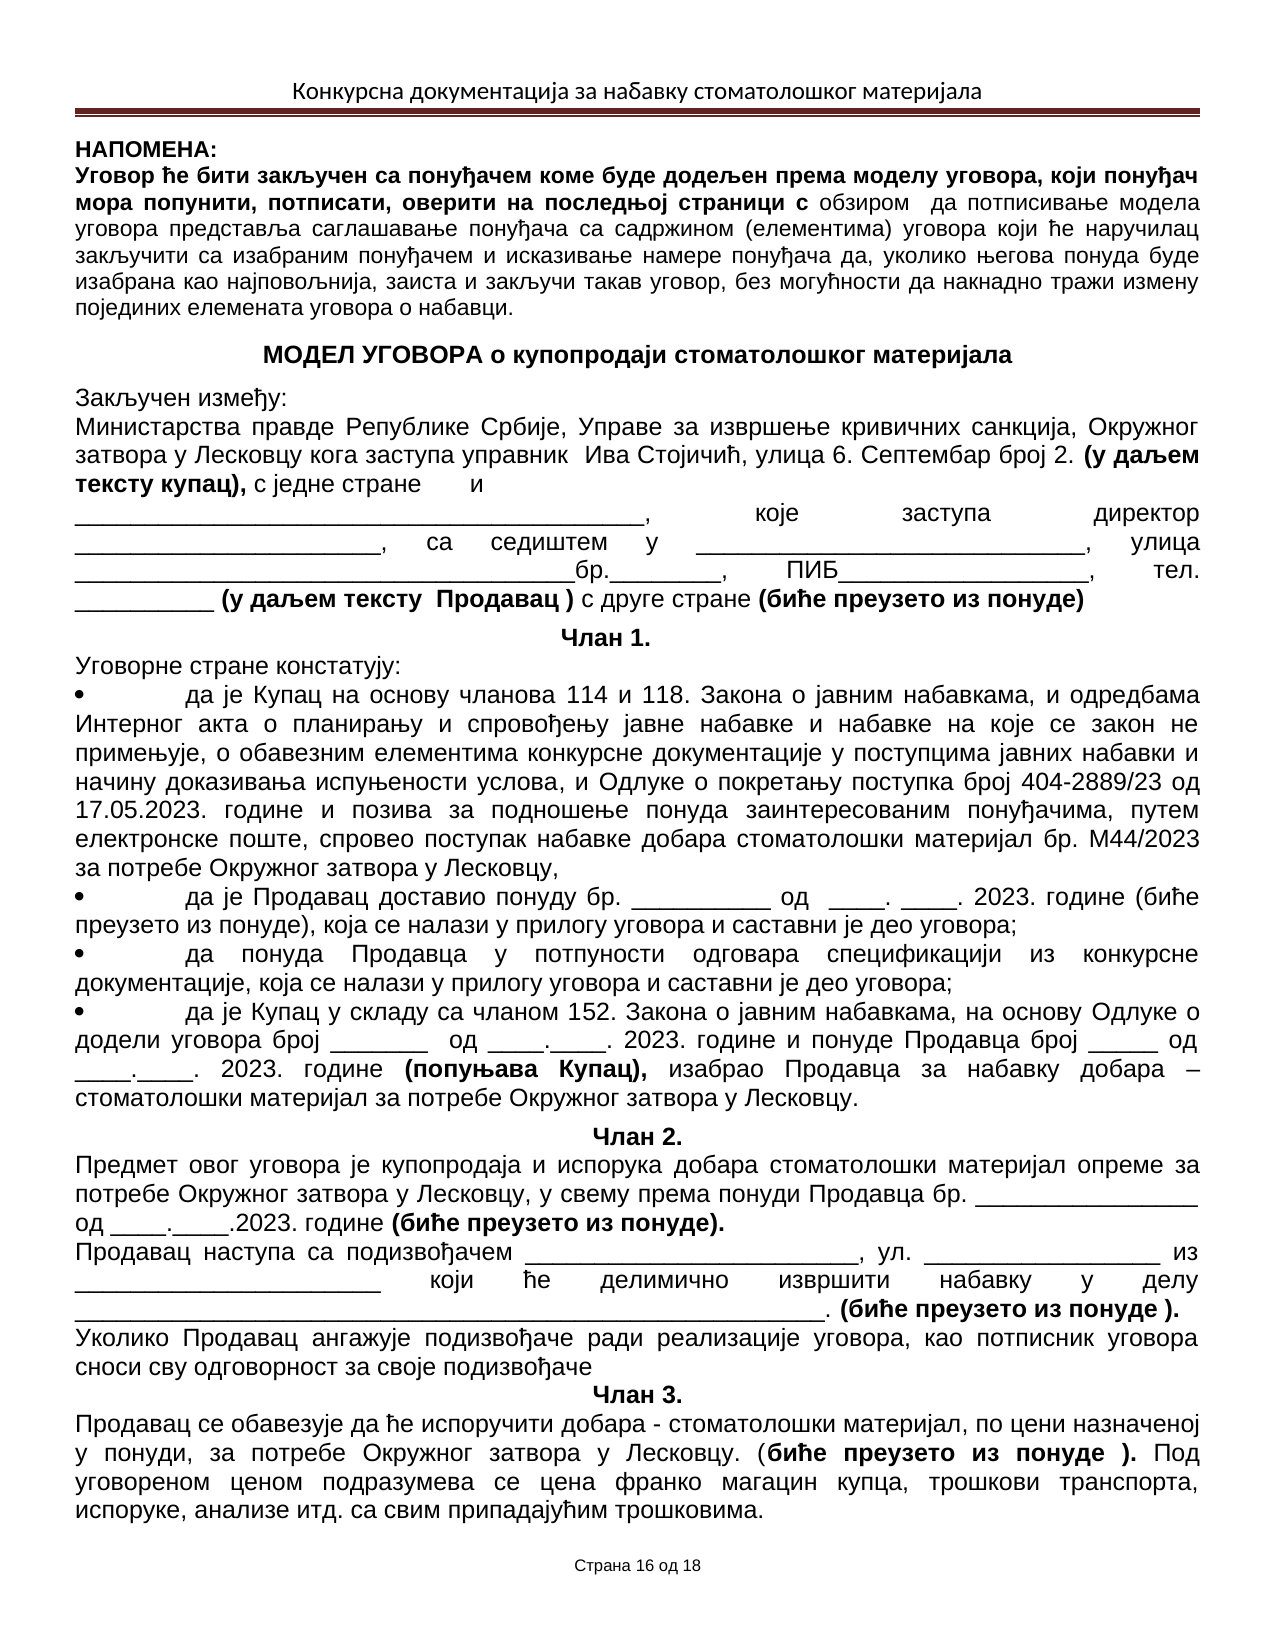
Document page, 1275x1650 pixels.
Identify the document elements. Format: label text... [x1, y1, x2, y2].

text Члан 3. [75, 1380, 1200, 1409]
text Министарства правде Републике Србије, Управе за извршење кривичних санкција, Окружног затвора у Лесковцу кога заступа управник Ива Стојичић, улица 6. Септембар број 2. (у даљем тексту купац), с једне стране и [75, 412, 1200, 498]
text Предмет овог уговора је купопродаја и испорука добара стоматолошки материјал опреме за потребе Окружног затвора у Лесковцу, у свему према понуди Продавца бр. ________________ од ____.____.2023. године (биће преузето из понуде). [75, 1150, 1200, 1236]
list да је Продавац доставио понуду бр. __________ од ____. ____. 2023. године (биће преузето из понуде), која се налази у прилогу уговора и саставни је део уговора; [75, 881, 1200, 939]
text Продавац се обавезује да ће испоручити добара - стоматолошки материјал, по цени назначеној у понуди, за потребе Окружног затвора у Лесковцу. (биће преузето из понуде ). Под уговореном ценом подразумева се цена франко магацин купца, трошкови транспорта, испоруке, анализе итд. са свим припадајућим трошковима. [75, 1409, 1200, 1524]
text МОДЕЛ УГОВОРА о купопродаји стоматолошког материјала [75, 340, 1200, 368]
list да је Купац у складу са чланом 152. Закона о јавним набавкама, на основу Одлуке о додели уговора број _______ од ____.____. 2023. године и понуде Продавца број _____ од ____.____. 2023. године (попуњава Купац), изабрао Продавца за набавку добара – стоматолошки материјал за потребе Окружног затвора у Лесковцу. [75, 997, 1200, 1112]
text Уговорне стране констатују: [75, 651, 1200, 680]
text Члан 2. [75, 1121, 1200, 1150]
text Члан 1. [75, 623, 1136, 651]
text Уговор ће бити закључен са понуђачем коме буде додељен према моделу уговора, који понуђач мора попунити, потписати, оверити на последњој страници с обзиром да потписивање модела уговора представља саглашавање понуђача са садржином (елементима) уговора који ће наручилац закључити са изабраним понуђачем и исказивање намере понуђача да, уколико његова понуда буде изабрана као најповољнија, заиста и закључи такав уговор, без могућности да накнадно тражи измену појединих елемената уговора о набавци. [75, 162, 1200, 321]
text Уколико Продавац ангажује подизвођаче ради реализације уговора, као потписник уговора сноси сву одговорност за своје подизвођаче [75, 1323, 1200, 1380]
list да понуда Продавца у потпуности одговара спецификацији из конкурсне документације, која се налази у прилогу уговора и саставни је део уговора; [75, 939, 1200, 997]
text НАПОМЕНА: [75, 136, 1200, 162]
text _________________________________________, које заступа директор ______________________, са седиштем у ____________________________, улица ____________________________________бр.________, ПИБ__________________, тел. __________ (у даљем тексту Продавац ) с друге стране (биће преузето из понуде) [75, 498, 1200, 613]
text Закључен између: [75, 383, 1200, 412]
text Продавац наступа са подизвођачем ________________________, ул. _________________ из ______________________ који ће делимично извршити набавку у делу ______________________________________________________. (биће преузето из понуде ). [75, 1236, 1200, 1323]
list да је Купац на основу чланова 114 и 118. Закона о јавним набавкама, и одредбама Интерног акта о планирању и спровођењу јавне набавке и набавке на које се закон не примењује, о обавезним елементима конкурсне документације у поступцима јавних набавки и начину доказивања испуњености услова, и Одлуке о покретању поступка број 404-2889/23 од 17.05.2023. године и позива за подношење понуда заинтересованим понуђачима, путем електронске поште, спровео поступак набавке добара стоматолошки материјал бр. М44/2023 за потребе Окружног затвора у Лесковцу, [75, 680, 1200, 881]
